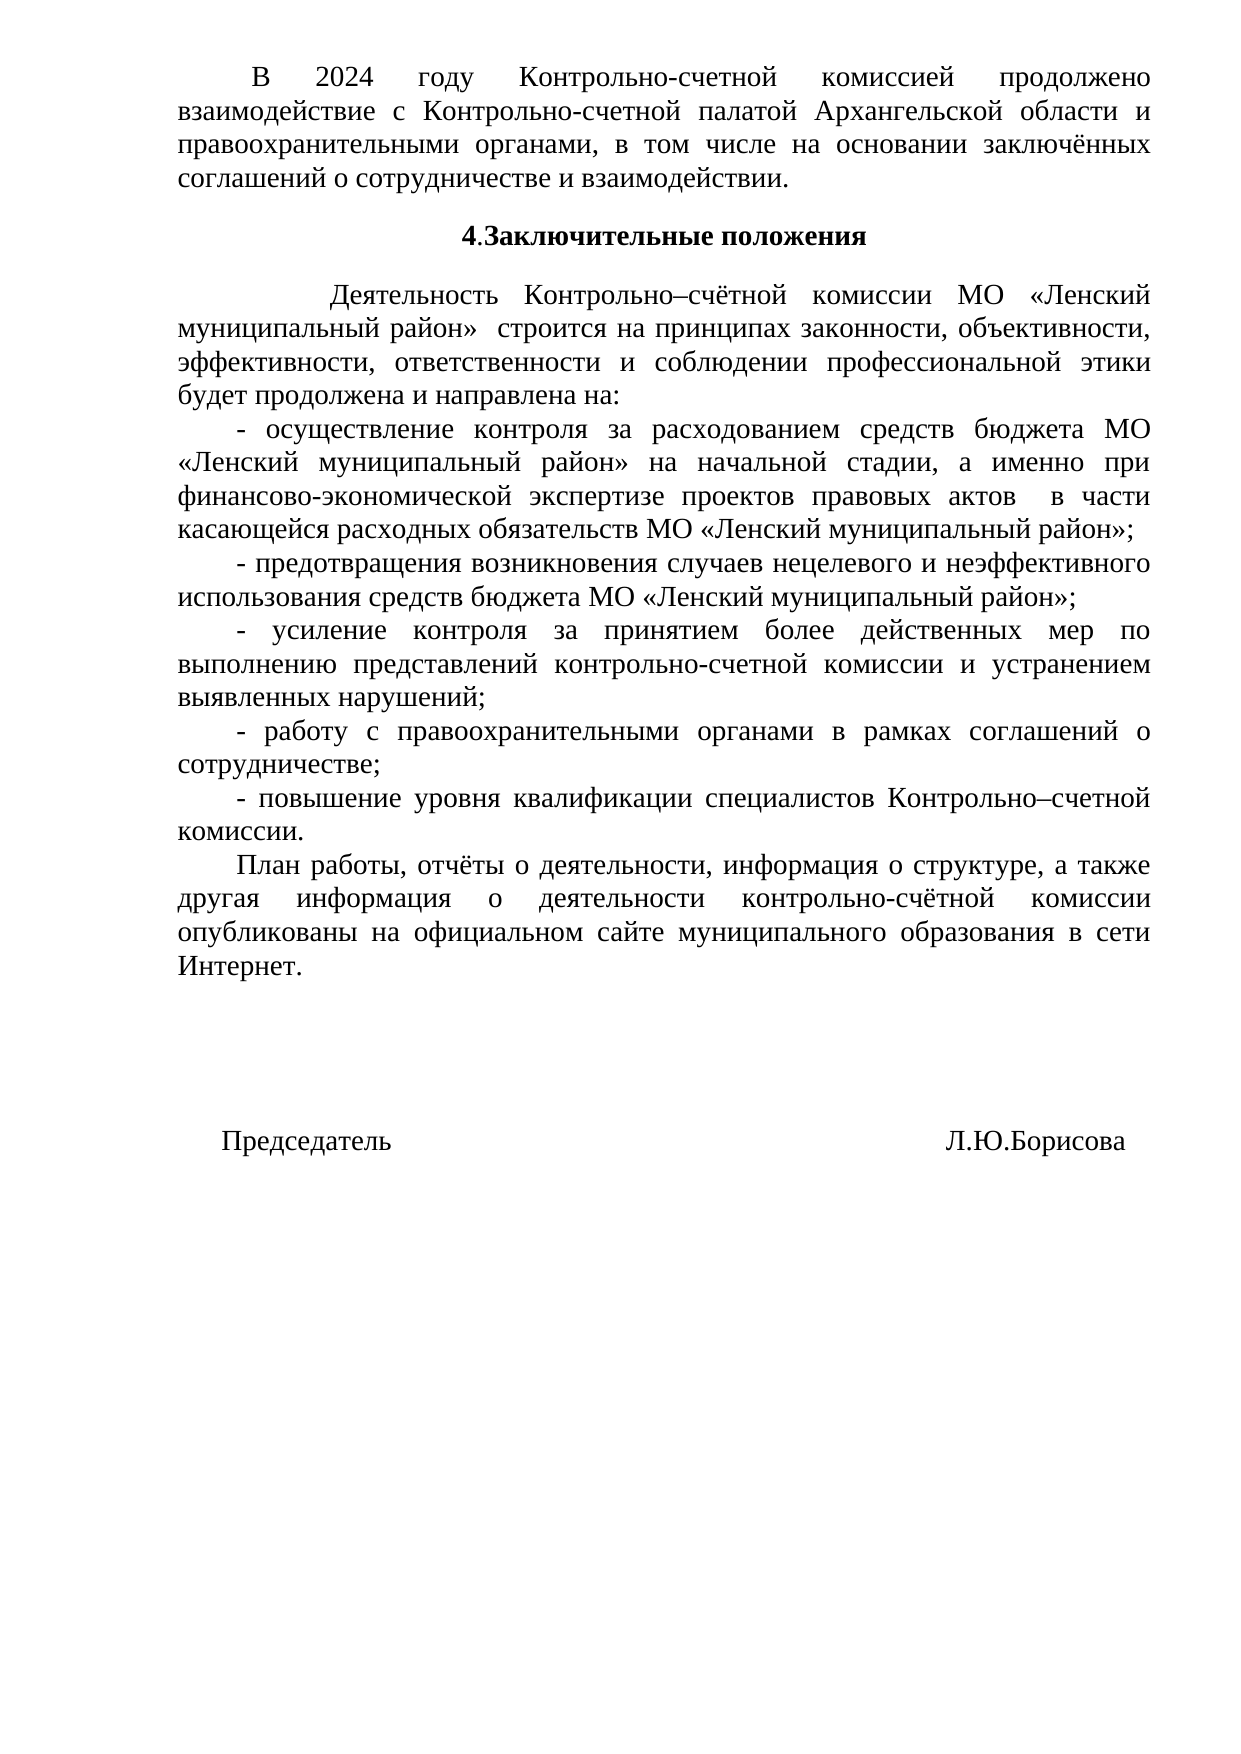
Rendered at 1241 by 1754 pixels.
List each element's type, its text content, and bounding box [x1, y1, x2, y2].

text 4.Заключительные положения [177, 218, 1152, 252]
text - работу с правоохранительными органами в рамках соглашений о сотрудничестве; [177, 713, 1152, 780]
text Деятельность Контрольно–счётной комиссии МО «Ленский муниципальный район» строится на принципах законности, объективности, эффективности, ответственности и соблюдении профессиональной этики будет продолжена и направлена на: [177, 277, 1152, 411]
text В 2024 году Контрольно-счетной комиссией продолжено взаимодействие с Контрольно-счетной палатой Архангельской области и правоохранительными органами, в том числе на основании заключённых соглашений о сотрудничестве и взаимодействии. [177, 59, 1152, 193]
text - повышение уровня квалификации специалистов Контрольно–счетной комиссии. [177, 780, 1152, 847]
text План работы, отчёты о деятельности, информация о структуре, а также другая информация о деятельности контрольно-счётной комиссии опубликованы на официальном сайте муниципального образования в сети Интернет. [177, 847, 1152, 981]
text Председатель Л.Ю.Борисова [177, 1123, 1152, 1157]
text - предотвращения возникновения случаев нецелевого и неэффективного использования средств бюджета МО «Ленский муниципальный район»; [177, 545, 1152, 612]
text - осуществление контроля за расходованием средств бюджета МО «Ленский муниципальный район» на начальной стадии, а именно при финансово-экономической экспертизе проектов правовых актов в части касающейся расходных обязательств МО «Ленский муниципальный район»; [177, 411, 1152, 545]
text - усиление контроля за принятием более действенных мер по выполнению представлений контрольно-счетной комиссии и устранением выявленных нарушений; [177, 612, 1152, 713]
